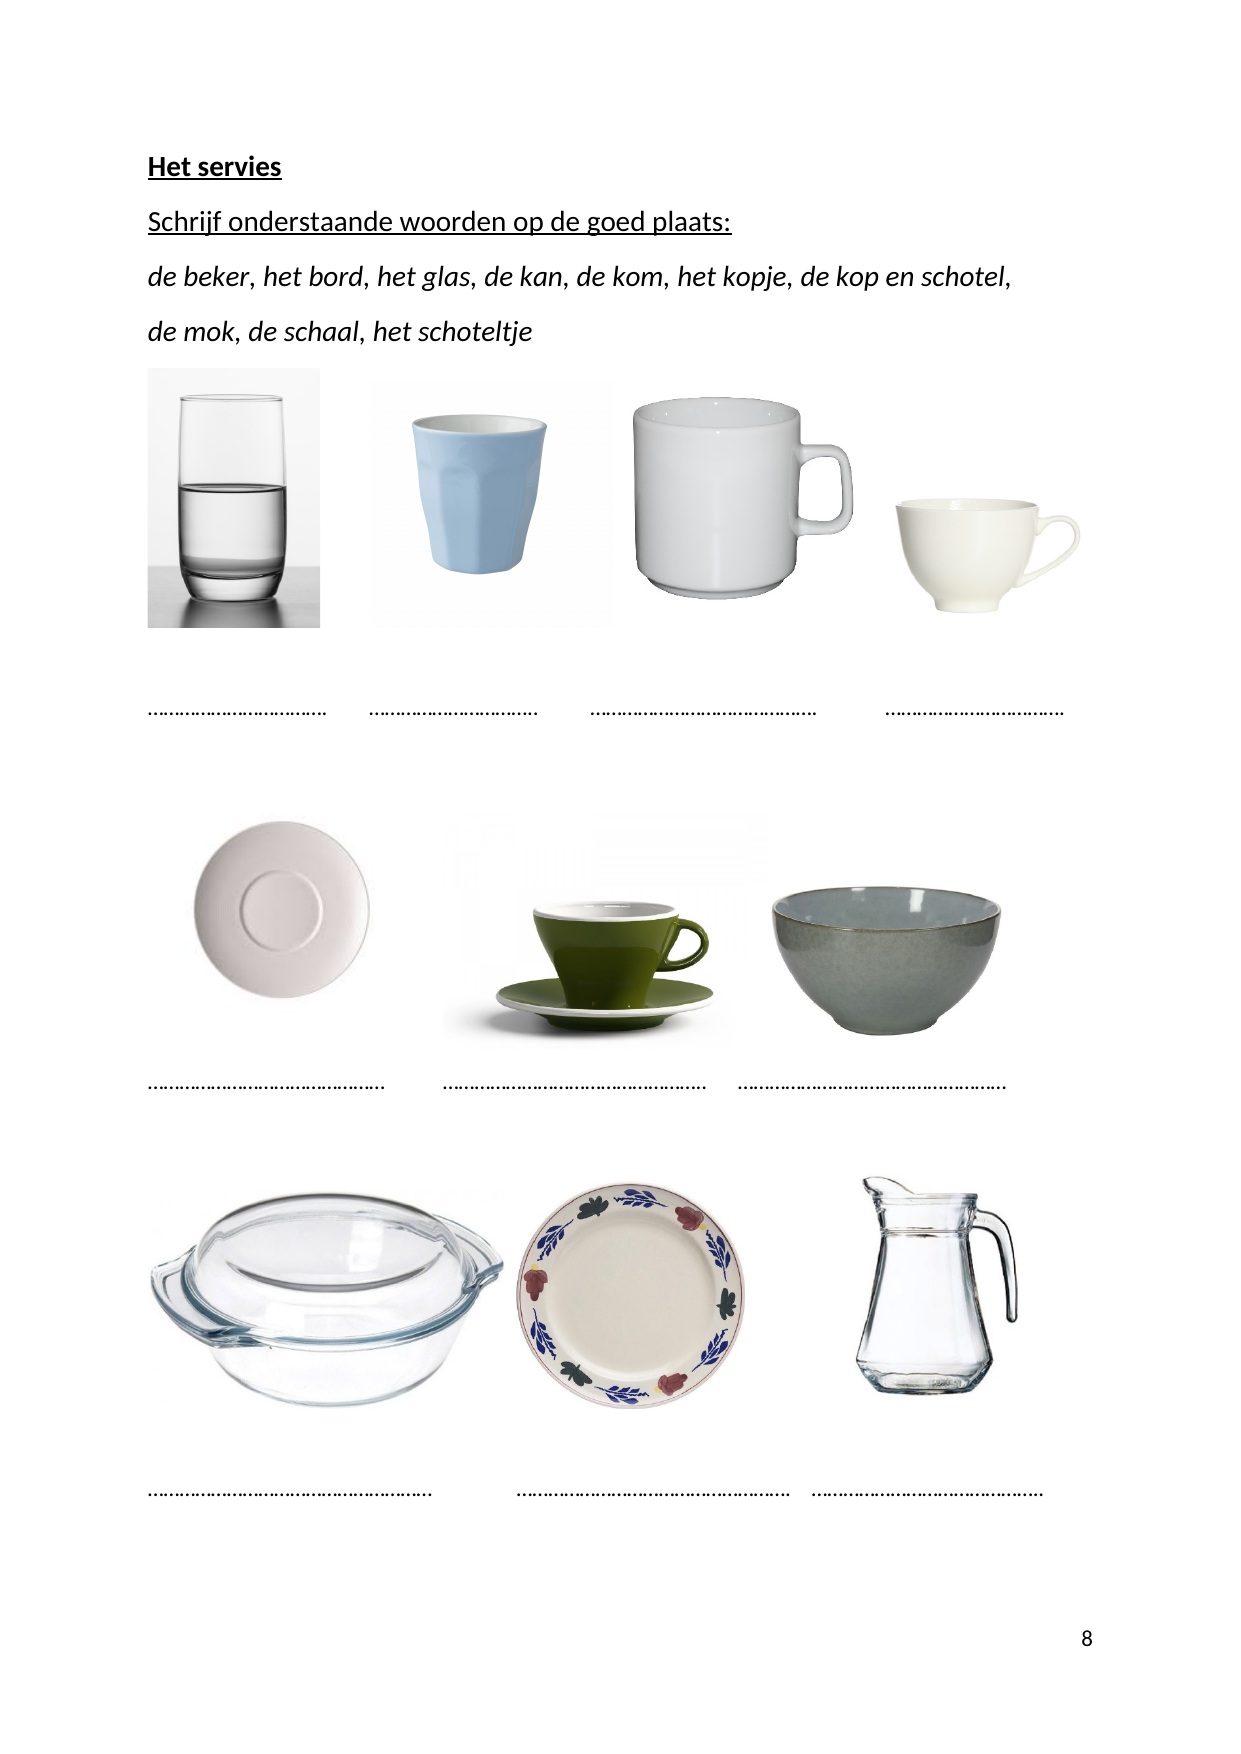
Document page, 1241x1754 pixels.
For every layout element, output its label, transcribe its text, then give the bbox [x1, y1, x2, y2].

text Het servies [148, 148, 1093, 183]
picture [147, 1190, 506, 1409]
text ……………………………………………… ……………………………………………. …………………………………….. [148, 1474, 1093, 1502]
picture [442, 811, 1004, 1049]
picture [516, 1181, 745, 1409]
text ……………………………………… ………………………………………….. …………………………………………… [148, 1067, 1093, 1095]
text Schrijf onderstaande woorden op de goed plaats: [148, 203, 1093, 238]
picture [811, 1161, 1059, 1409]
text de mok, de schaal, het schoteltje [148, 313, 1093, 348]
picture [368, 368, 1088, 628]
text ……………………………. ………………………….. ……………………………………. ……………………………. [148, 693, 1093, 721]
text de beker, het bord, het glas, de kan, de kom, het kopje, de kop en schotel, [148, 258, 1093, 293]
picture [147, 368, 321, 628]
picture [147, 786, 416, 1049]
